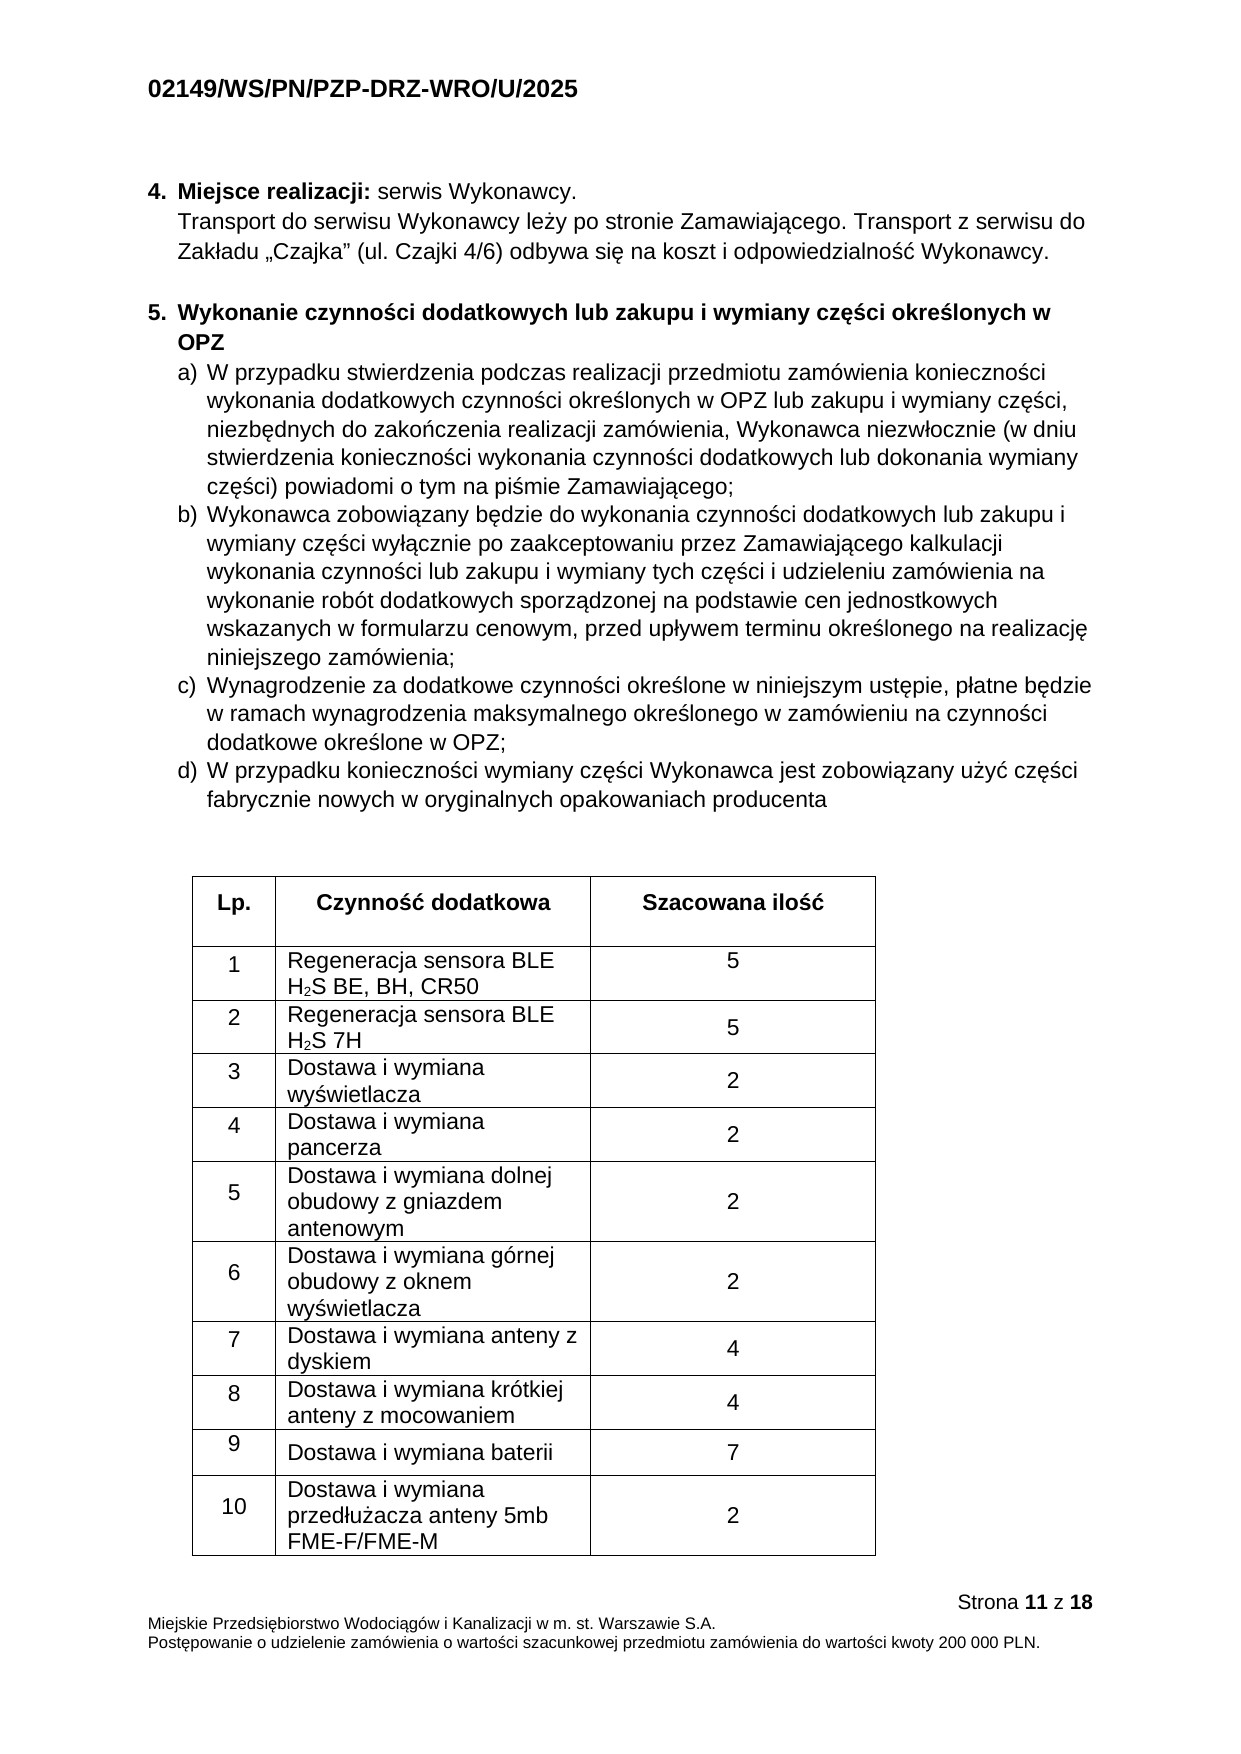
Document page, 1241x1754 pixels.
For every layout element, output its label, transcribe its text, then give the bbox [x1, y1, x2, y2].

list Wynagrodzenie za dodatkowe czynności określone w niniejszym ustępie, płatne będzie w ramach wynagrodzenia maksymalnego określonego w zamówieniu na czynności dodatkowe określone w OPZ; [177, 672, 1093, 755]
list Transport do serwisu Wykonawcy leży po stronie Zamawiającego. Transport z serwisu do Zakładu „Czajka” (ul. Czajki 4/6) odbywa się na koszt i odpowiedzialność Wykonawcy. [177, 208, 1093, 264]
table_cell 4 [591, 1376, 875, 1428]
table_cell Regeneracja sensora BLE H2S 7H [276, 1001, 590, 1053]
table_cell 4 [193, 1108, 275, 1161]
table_cell 5 [193, 1162, 275, 1241]
table_cell 2 [193, 1001, 275, 1053]
table_cell Dostawa i wymiana przedłużacza anteny 5mb FME-F/FME-M [276, 1476, 590, 1555]
table_cell Dostawa i wymiana wyświetlacza [276, 1054, 590, 1107]
table_cell Dostawa i wymiana baterii [276, 1430, 590, 1474]
table_cell Dostawa i wymiana dolnej obudowy z gniazdem antenowym [276, 1162, 590, 1241]
table_cell 5 [591, 947, 875, 999]
table_cell 2 [591, 1476, 875, 1555]
table_cell 2 [591, 1242, 875, 1321]
table_cell 2 [591, 1054, 875, 1107]
list W przypadku konieczności wymiany części Wykonawca jest zobowiązany użyć części fabrycznie nowych w oryginalnych opakowaniach producenta [177, 757, 1093, 812]
table_header Czynność dodatkowa [276, 877, 590, 946]
table_cell Dostawa i wymiana anteny z dyskiem [276, 1322, 590, 1375]
table_cell Dostawa i wymiana krótkiej anteny z mocowaniem [276, 1376, 590, 1428]
table_cell 2 [591, 1162, 875, 1241]
table_cell 10 [193, 1476, 275, 1555]
list W przypadku stwierdzenia podczas realizacji przedmiotu zamówienia konieczności wykonania dodatkowych czynności określonych w OPZ lub zakupu i wymiany części, niezbędnych do zakończenia realizacji zamówienia, Wykonawca niezwłocznie (w dniu stwierdzenia konieczności wykonania czynności dodatkowych lub dokonania wymiany części) powiadomi o tym na piśmie Zamawiającego; [177, 359, 1093, 499]
table_cell 3 [193, 1054, 275, 1107]
table_header Szacowana ilość [591, 877, 875, 946]
table_cell Dostawa i wymiana górnej obudowy z oknem wyświetlacza [276, 1242, 590, 1321]
list Wykonawca zobowiązany będzie do wykonania czynności dodatkowych lub zakupu i wymiany części wyłącznie po zaakceptowaniu przez Zamawiającego kalkulacji wykonania czynności lub zakupu i wymiany tych części i udzieleniu zamówienia na wykonanie robót dodatkowych sporządzonej na podstawie cen jednostkowych wskazanych w formularzu cenowym, przed upływem terminu określonego na realizację niniejszego zamówienia; [177, 501, 1093, 670]
table_cell 8 [193, 1376, 275, 1428]
list Wykonanie czynności dodatkowych lub zakupu i wymiany części określonych w OPZ [148, 299, 1093, 355]
list Miejsce realizacji: serwis Wykonawcy. [148, 178, 1093, 204]
table_cell 5 [591, 1001, 875, 1053]
table_cell 7 [193, 1322, 275, 1375]
table_cell 2 [591, 1108, 875, 1161]
table_cell 4 [591, 1322, 875, 1375]
table_cell 7 [591, 1430, 875, 1474]
table_header Lp. [193, 877, 275, 946]
table_cell Regeneracja sensora BLE H2S BE, BH, CR50 [276, 947, 590, 999]
table_cell Dostawa i wymiana pancerza [276, 1108, 590, 1161]
table_cell 6 [193, 1242, 275, 1321]
table_cell 9 [193, 1430, 275, 1474]
table_cell 1 [193, 947, 275, 999]
